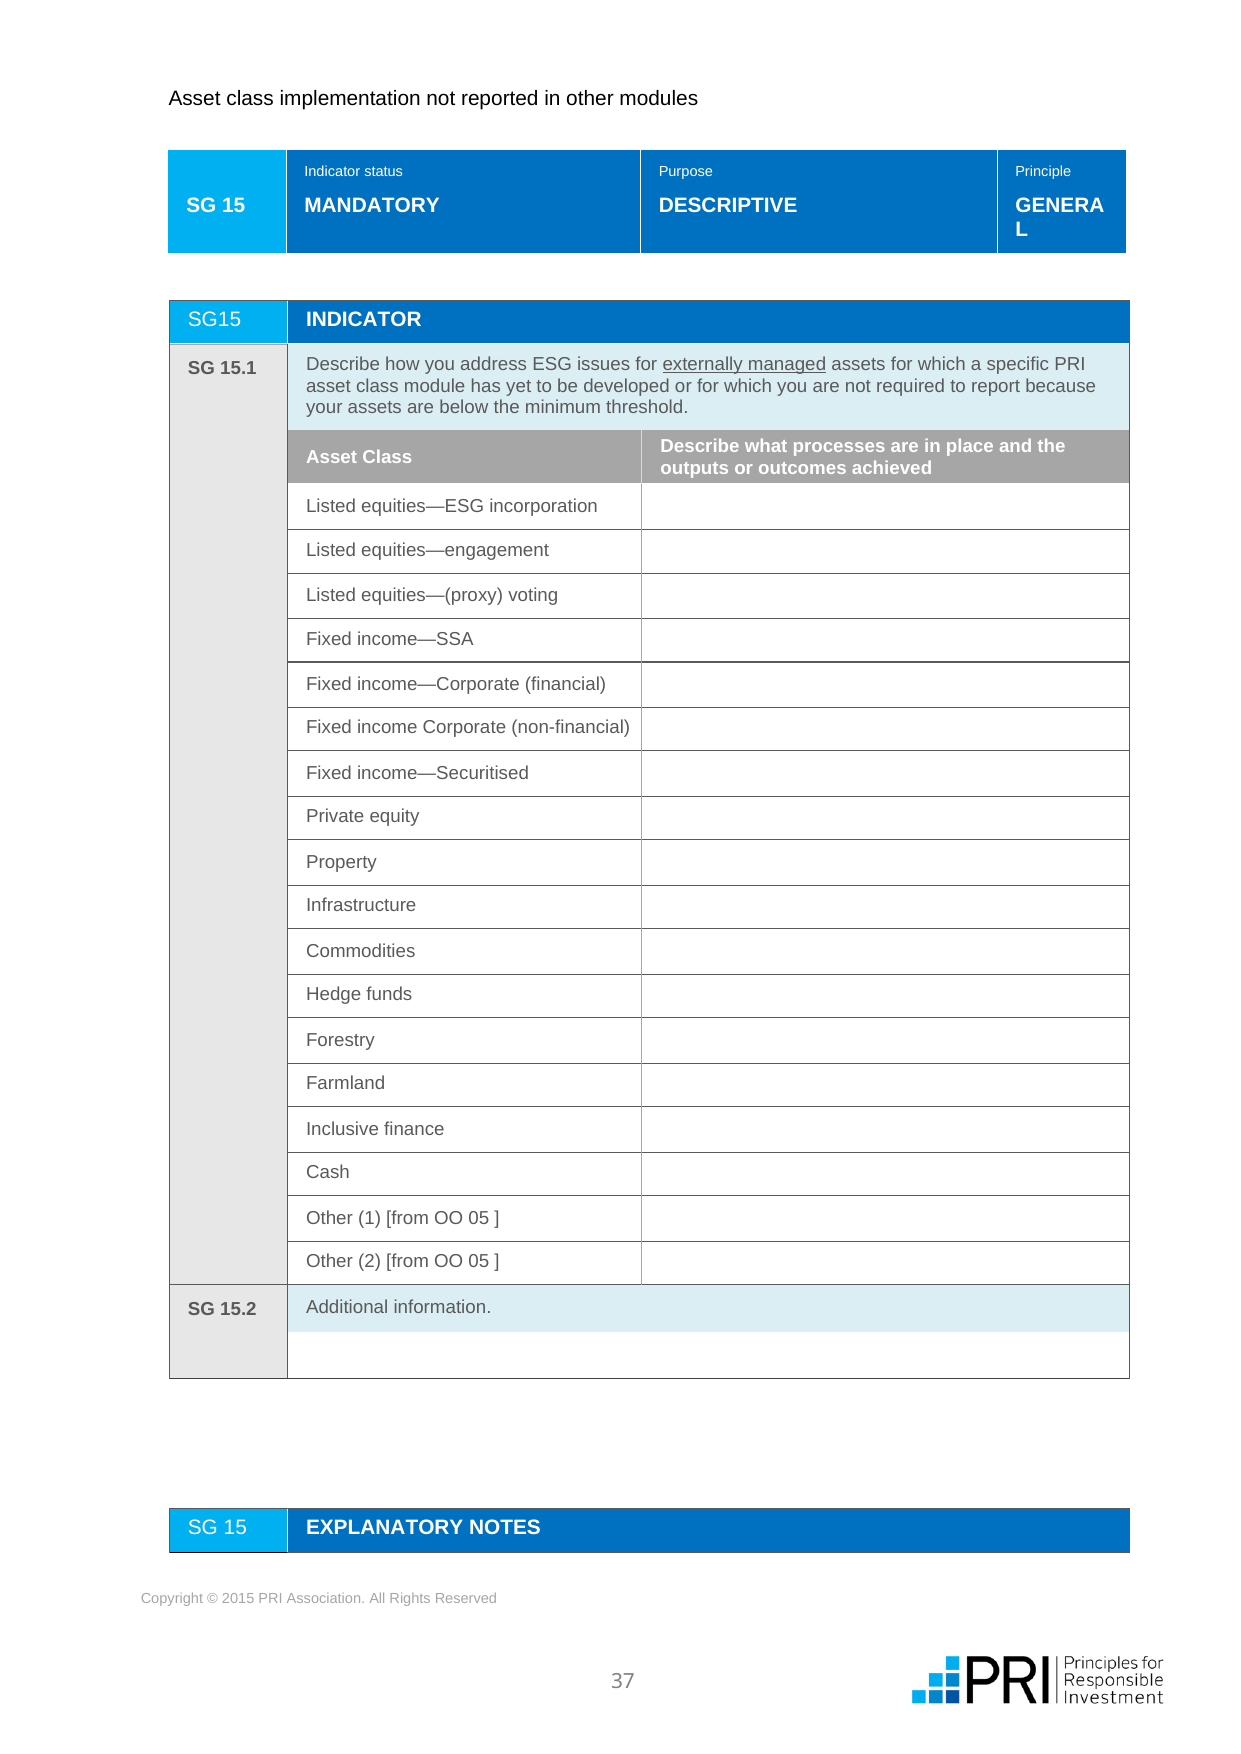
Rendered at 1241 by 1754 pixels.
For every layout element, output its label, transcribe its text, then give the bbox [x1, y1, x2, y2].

table_cell Private equity [288, 797, 641, 839]
table_cell [642, 840, 1129, 885]
table_cell Fixed income—Securitised [288, 751, 641, 796]
table_header EXPLANATORY NOTES [288, 1509, 1129, 1552]
table_header Principle [998, 150, 1126, 186]
table_cell [642, 1242, 1129, 1284]
table_cell [642, 751, 1129, 796]
table_cell [642, 929, 1129, 974]
table_cell SG 15.1 [170, 345, 287, 430]
table_cell [642, 886, 1129, 928]
table_cell Other (1) [from OO 05 ] [288, 1196, 641, 1241]
table_cell [642, 574, 1129, 618]
table_cell Other (2) [from OO 05 ] [288, 1242, 641, 1284]
table_cell [170, 430, 287, 1284]
table_cell Fixed income—Corporate (financial) [288, 663, 641, 707]
picture [616, 1581, 1241, 1754]
table_cell [642, 1196, 1129, 1241]
table_cell [170, 1332, 287, 1378]
table_cell Cash [288, 1153, 641, 1195]
table_cell Fixed income Corporate (non-financial) [288, 708, 641, 750]
table_cell Property [288, 840, 641, 885]
table_cell [642, 797, 1129, 839]
table_cell Fixed income—SSA [288, 619, 641, 661]
table_header [168, 150, 286, 186]
table_cell MANDATORY [287, 186, 640, 253]
table_cell [288, 1332, 1129, 1378]
table_cell Listed equities—ESG incorporation [288, 484, 641, 529]
table_cell Listed equities—(proxy) voting [288, 574, 641, 618]
table_cell [642, 1153, 1129, 1195]
table_cell [642, 619, 1129, 661]
table_cell [642, 484, 1129, 529]
table_cell Farmland [288, 1064, 641, 1106]
table_cell Hedge funds [288, 975, 641, 1017]
table_cell DESCRIPTIVE [641, 186, 997, 253]
table_cell Describe what processes are in place and the outputs or outcomes achieved [642, 430, 1129, 483]
table_cell [642, 975, 1129, 1017]
table_cell [642, 663, 1129, 707]
table_cell [642, 1107, 1129, 1152]
table_cell [642, 708, 1129, 750]
table_cell Commodities [288, 929, 641, 974]
table_cell GENERAL [998, 186, 1126, 253]
table_cell Asset Class [288, 430, 641, 483]
table_cell Describe how you address ESG issues for externally managed assets for which a specific PRI asset class module has yet to be developed or for which you are not required to report because your assets are below the minimum threshold. [288, 344, 1129, 430]
table_cell Listed equities—engagement [288, 530, 641, 572]
table_cell Inclusive finance [288, 1107, 641, 1152]
table_cell SG 15 [168, 186, 286, 253]
table_cell [642, 530, 1129, 572]
table_cell SG 15.2 [170, 1285, 287, 1332]
table_header SG15 [170, 301, 287, 343]
table_cell Forestry [288, 1018, 641, 1063]
table_cell [642, 1064, 1129, 1106]
table_cell Additional information. [288, 1285, 1129, 1332]
table_cell [642, 1018, 1129, 1063]
table_header Purpose [641, 150, 997, 186]
table_header INDICATOR [288, 301, 1129, 343]
table_header Indicator status [287, 150, 640, 186]
table_cell Infrastructure [288, 886, 641, 928]
table_header SG 15 [170, 1509, 287, 1552]
